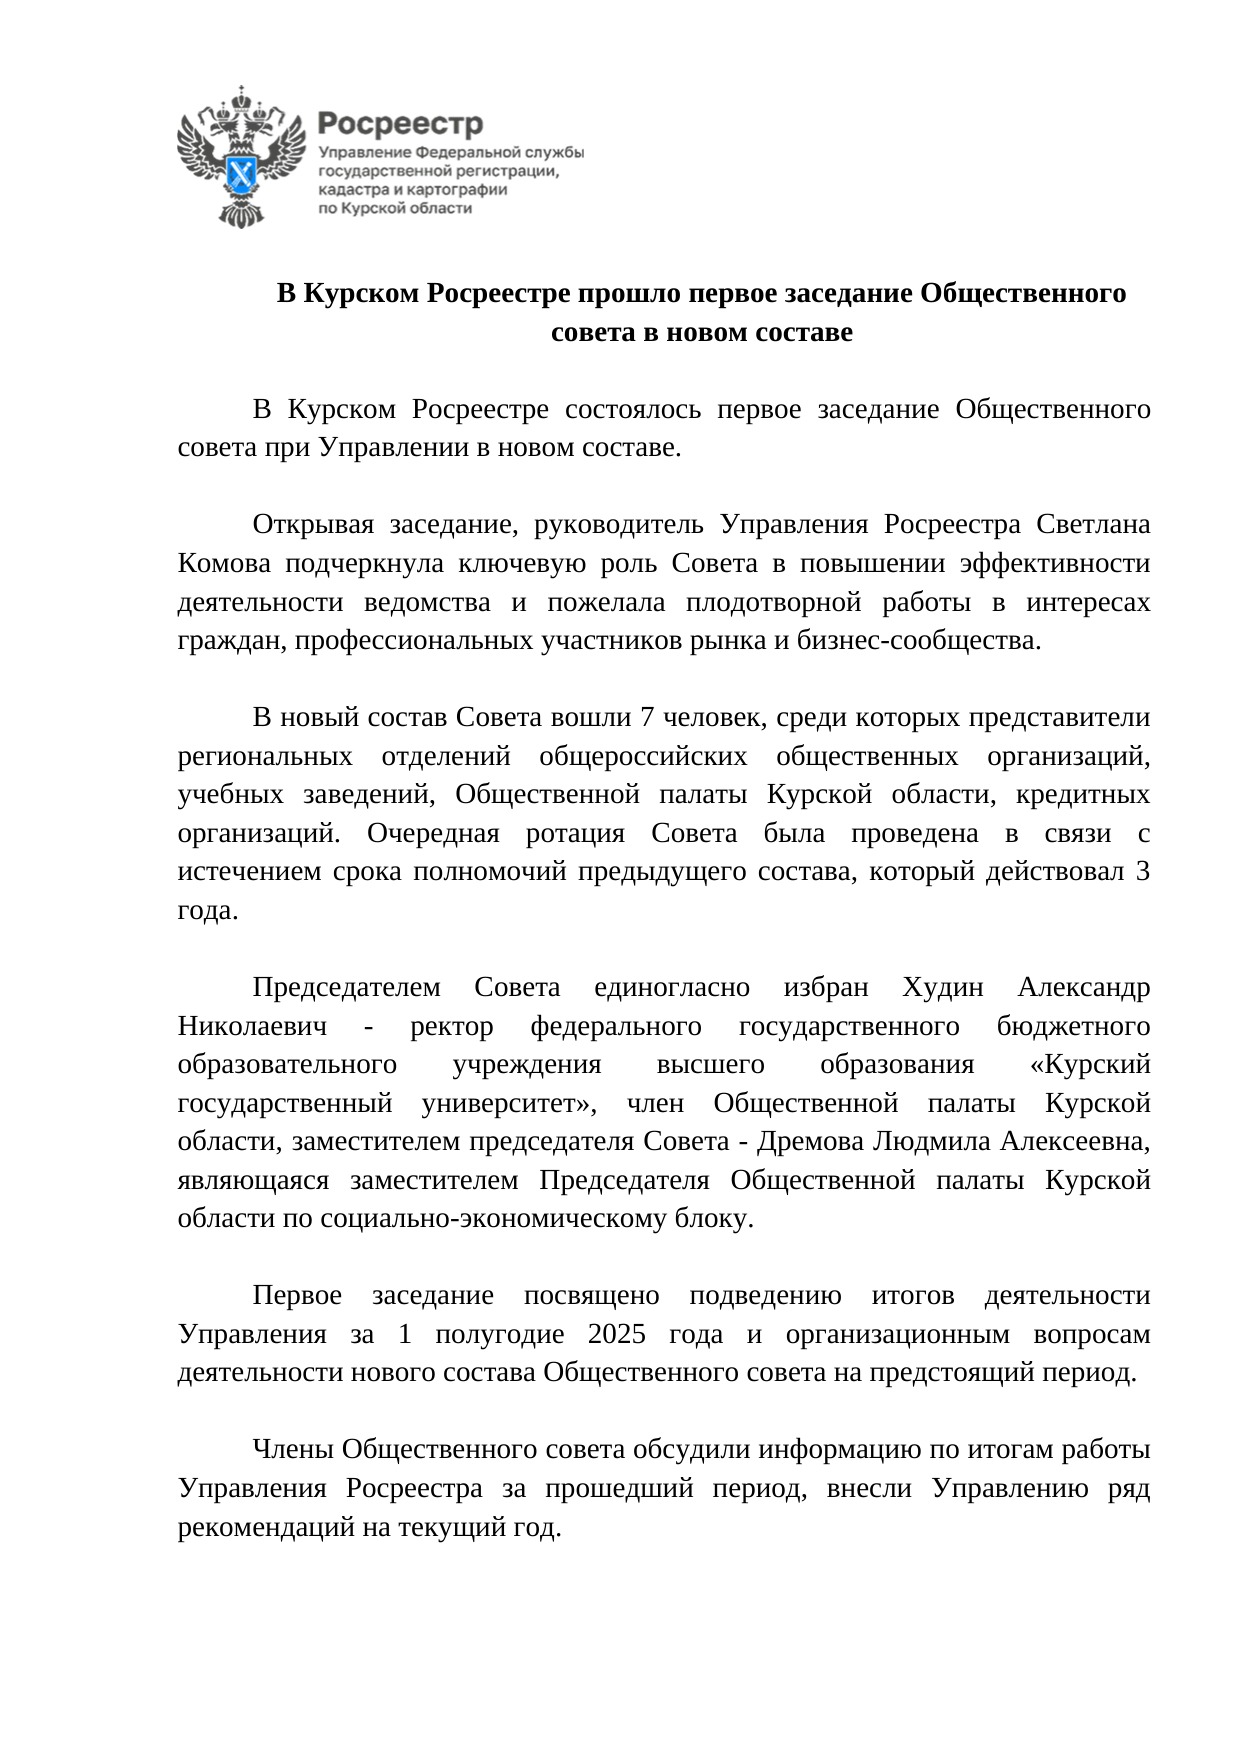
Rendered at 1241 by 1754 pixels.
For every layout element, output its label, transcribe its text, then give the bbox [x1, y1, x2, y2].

text Члены Общественного совета обсудили информацию по итогам работы Управления Росреестра за прошедший период, внесли Управлению ряд рекомендаций на текущий год. [177, 1432, 1152, 1542]
text В Курском Росреестре состоялось первое заседание Общественного совета при Управлении в новом составе. [177, 391, 1152, 463]
text В Курском Росреестре прошло первое заседание Общественного [177, 275, 1152, 309]
text В новый состав Совета вошли 7 человек, среди которых представители региональных отделений общероссийских общественных организаций, учебных заведений, Общественной палаты Курской области, кредитных организаций. Очередная ротация Совета была проведена в связи с истечением срока полномочий предыдущего состава, который действовал 3 года. [177, 699, 1152, 926]
text Первое заседание посвящено подведению итогов деятельности Управления за 1 полугодие 2025 года и организационным вопросам деятельности нового состава Общественного совета на предстоящий период. [177, 1277, 1152, 1388]
text совета в новом составе [177, 314, 1152, 347]
text Председателем Совета единогласно избран Худин Александр Николаевич - ректор федерального государственного бюджетного образовательного учреждения высшего образования «Курский государственный университет», член Общественной палаты Курской области, заместителем председателя Совета - Дремова Людмила Алексеевна, являющаяся заместителем Председателя Общественной палаты Курской области по социально-экономическому блоку. [177, 969, 1152, 1234]
text Открывая заседание, руководитель Управления Росреестра Светлана Комова подчеркнула ключевую роль Совета в повышении эффективности деятельности ведомства и пожелала плодотворной работы в интересах граждан, профессиональных участников рынка и бизнес-сообщества. [177, 507, 1152, 656]
picture [177, 85, 584, 229]
